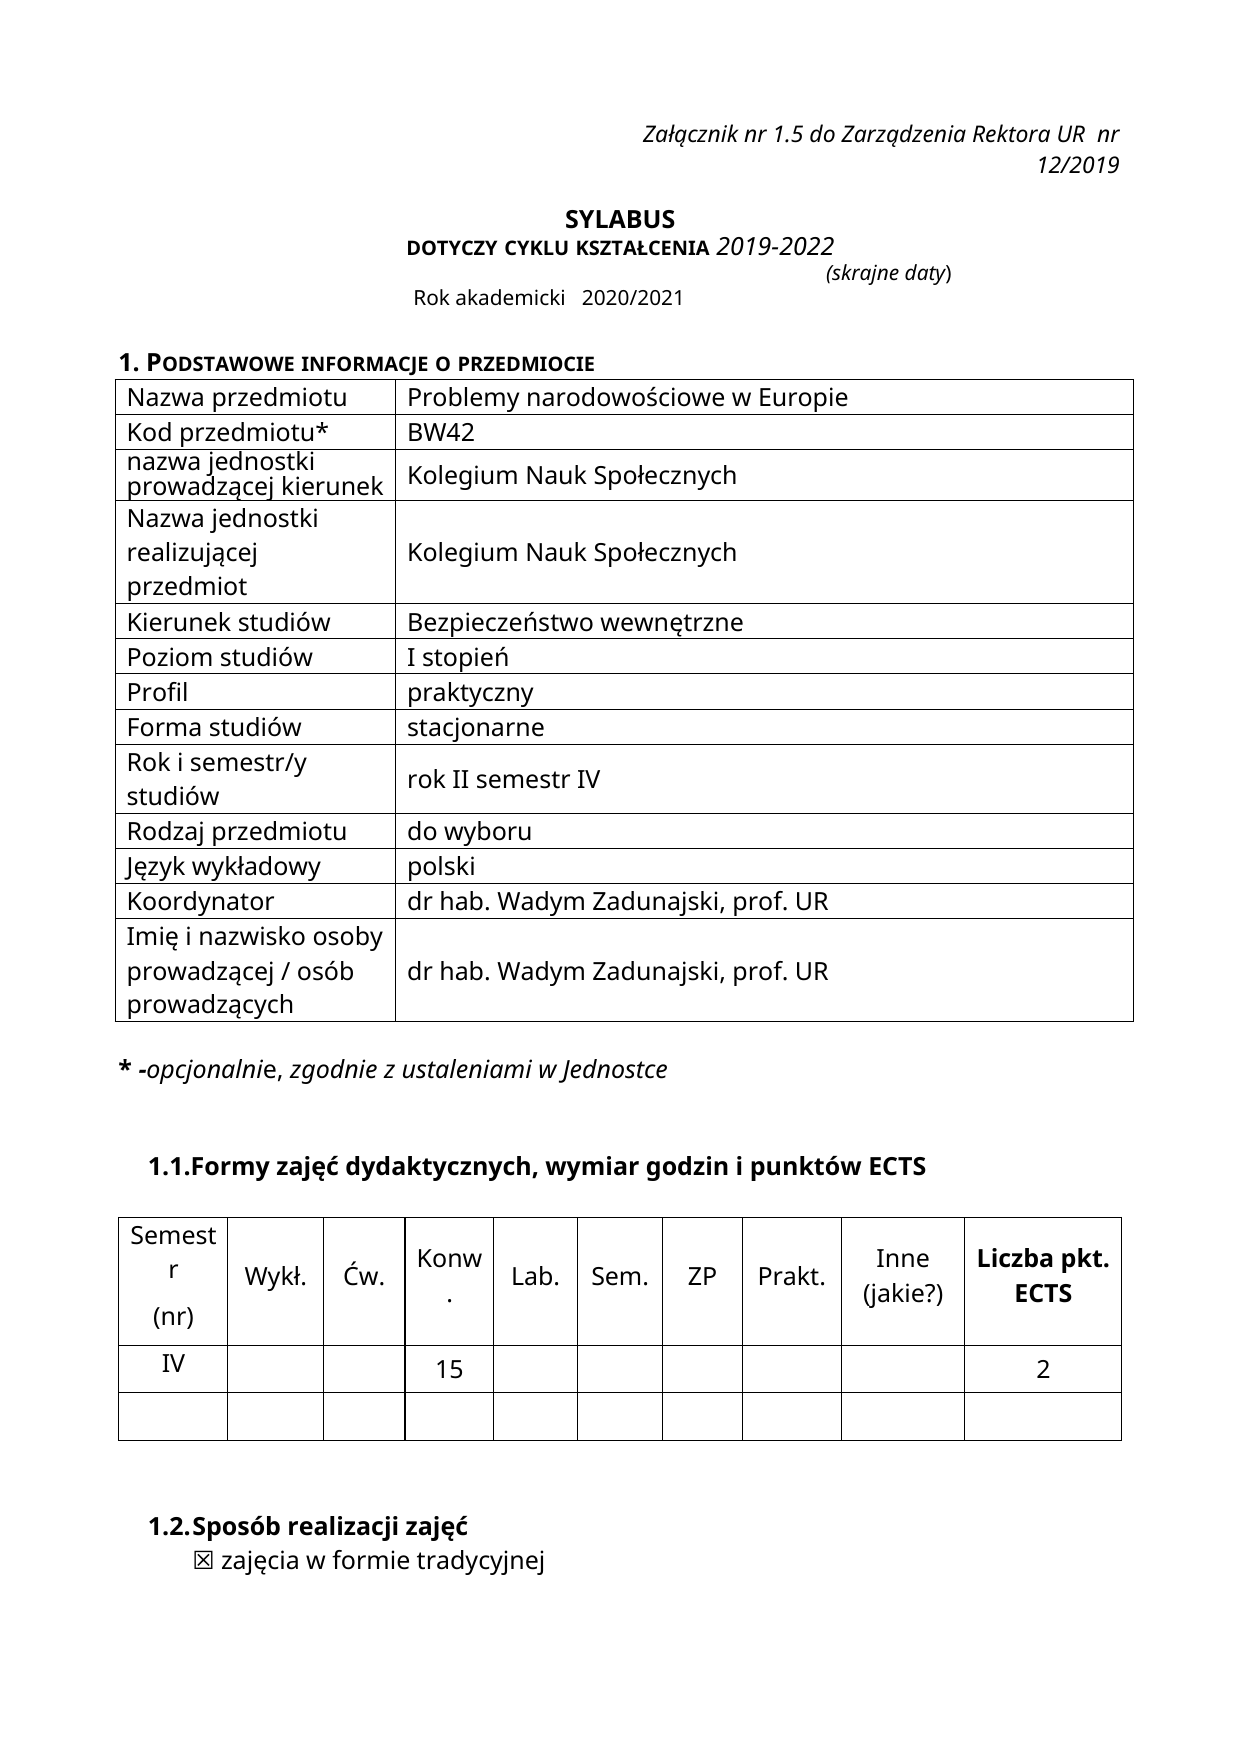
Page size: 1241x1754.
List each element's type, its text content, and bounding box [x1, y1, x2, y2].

table_cell [228, 1393, 323, 1439]
table_cell Kolegium Nauk Społecznych [396, 501, 1133, 603]
table_cell Kierunek studiów [116, 604, 395, 638]
table_cell dr hab. Wadym Zadunajski, prof. UR [396, 919, 1133, 1021]
table_cell [494, 1346, 577, 1392]
table_cell Rok i semestr/y studiów [116, 745, 395, 813]
table_cell rok II semestr IV [396, 745, 1133, 813]
table_header Wykł. [228, 1218, 323, 1345]
table_cell [743, 1346, 841, 1392]
table_header Semestr (nr) [119, 1218, 227, 1345]
table_cell IV [119, 1346, 227, 1392]
table_header Konw. [406, 1218, 493, 1345]
table_cell stacjonarne [396, 710, 1133, 743]
table_cell 2 [965, 1346, 1121, 1392]
table_header Inne (jakie?) [842, 1218, 964, 1345]
table_cell Forma studiów [116, 710, 395, 743]
text 1. Podstawowe informacje o przedmiocie [118, 344, 1122, 379]
table_header Prakt. [743, 1218, 841, 1345]
table_cell Profil [116, 674, 395, 708]
table_cell Kod przedmiotu* [116, 415, 395, 449]
table_cell 15 [406, 1346, 493, 1392]
table_cell [119, 1393, 227, 1439]
text * -opcjonalnie, zgodnie z ustaleniami w Jednostce [118, 1051, 1122, 1086]
table_cell [663, 1346, 742, 1392]
table_cell Koordynator [116, 884, 395, 918]
table_header Lab. [494, 1218, 577, 1345]
table_header Ćw. [324, 1218, 404, 1345]
table_cell [663, 1393, 742, 1439]
table_cell [743, 1393, 841, 1439]
table_cell [842, 1346, 964, 1392]
table_cell polski [396, 849, 1133, 883]
table_cell I stopień [396, 639, 1133, 673]
table_cell Imię i nazwisko osoby prowadzącej / osób prowadzących [116, 919, 395, 1021]
table_cell BW42 [396, 415, 1133, 449]
table_cell praktyczny [396, 674, 1133, 708]
table_header Nazwa przedmiotu [116, 380, 395, 414]
table_cell Poziom studiów [116, 639, 395, 673]
text Załącznik nr 1.5 do Zarządzenia Rektora UR nr 12/2019 [118, 118, 1122, 181]
table_cell Bezpieczeństwo wewnętrzne [396, 604, 1133, 638]
table_cell Kolegium Nauk Społecznych [396, 450, 1133, 500]
table_cell Język wykładowy [116, 849, 395, 883]
table_cell Rodzaj przedmiotu [116, 814, 395, 848]
text SYLABUS [118, 201, 1122, 236]
table_cell nazwa jednostki prowadzącej kierunek [116, 450, 395, 500]
text (skrajne daty) [118, 261, 1122, 286]
table_header ZP [663, 1218, 742, 1345]
table_cell [406, 1393, 493, 1439]
table_header Problemy narodowościowe w Europie [396, 380, 1133, 414]
text dotyczy cyklu kształcenia 2019-2022 [118, 236, 1122, 261]
table_cell Nazwa jednostki realizującej przedmiot [116, 501, 395, 603]
table_cell [578, 1393, 662, 1439]
table_cell [494, 1393, 577, 1439]
table_cell do wyboru [396, 814, 1133, 848]
text ☒ zajęcia w formie tradycyjnej [192, 1543, 1122, 1577]
table_cell [324, 1346, 404, 1392]
text Rok akademicki 2020/2021 [118, 286, 1122, 311]
table_header Liczba pkt. ECTS [965, 1218, 1121, 1345]
table_cell [228, 1346, 323, 1392]
text 1.2. Sposób realizacji zajęć [148, 1509, 1122, 1543]
table_header Sem. [578, 1218, 662, 1345]
table_cell [842, 1393, 964, 1439]
table_cell [965, 1393, 1121, 1439]
text 1.1.Formy zajęć dydaktycznych, wymiar godzin i punktów ECTS [148, 1149, 1122, 1183]
table_cell [578, 1346, 662, 1392]
table_cell dr hab. Wadym Zadunajski, prof. UR [396, 884, 1133, 918]
table_cell [324, 1393, 404, 1439]
